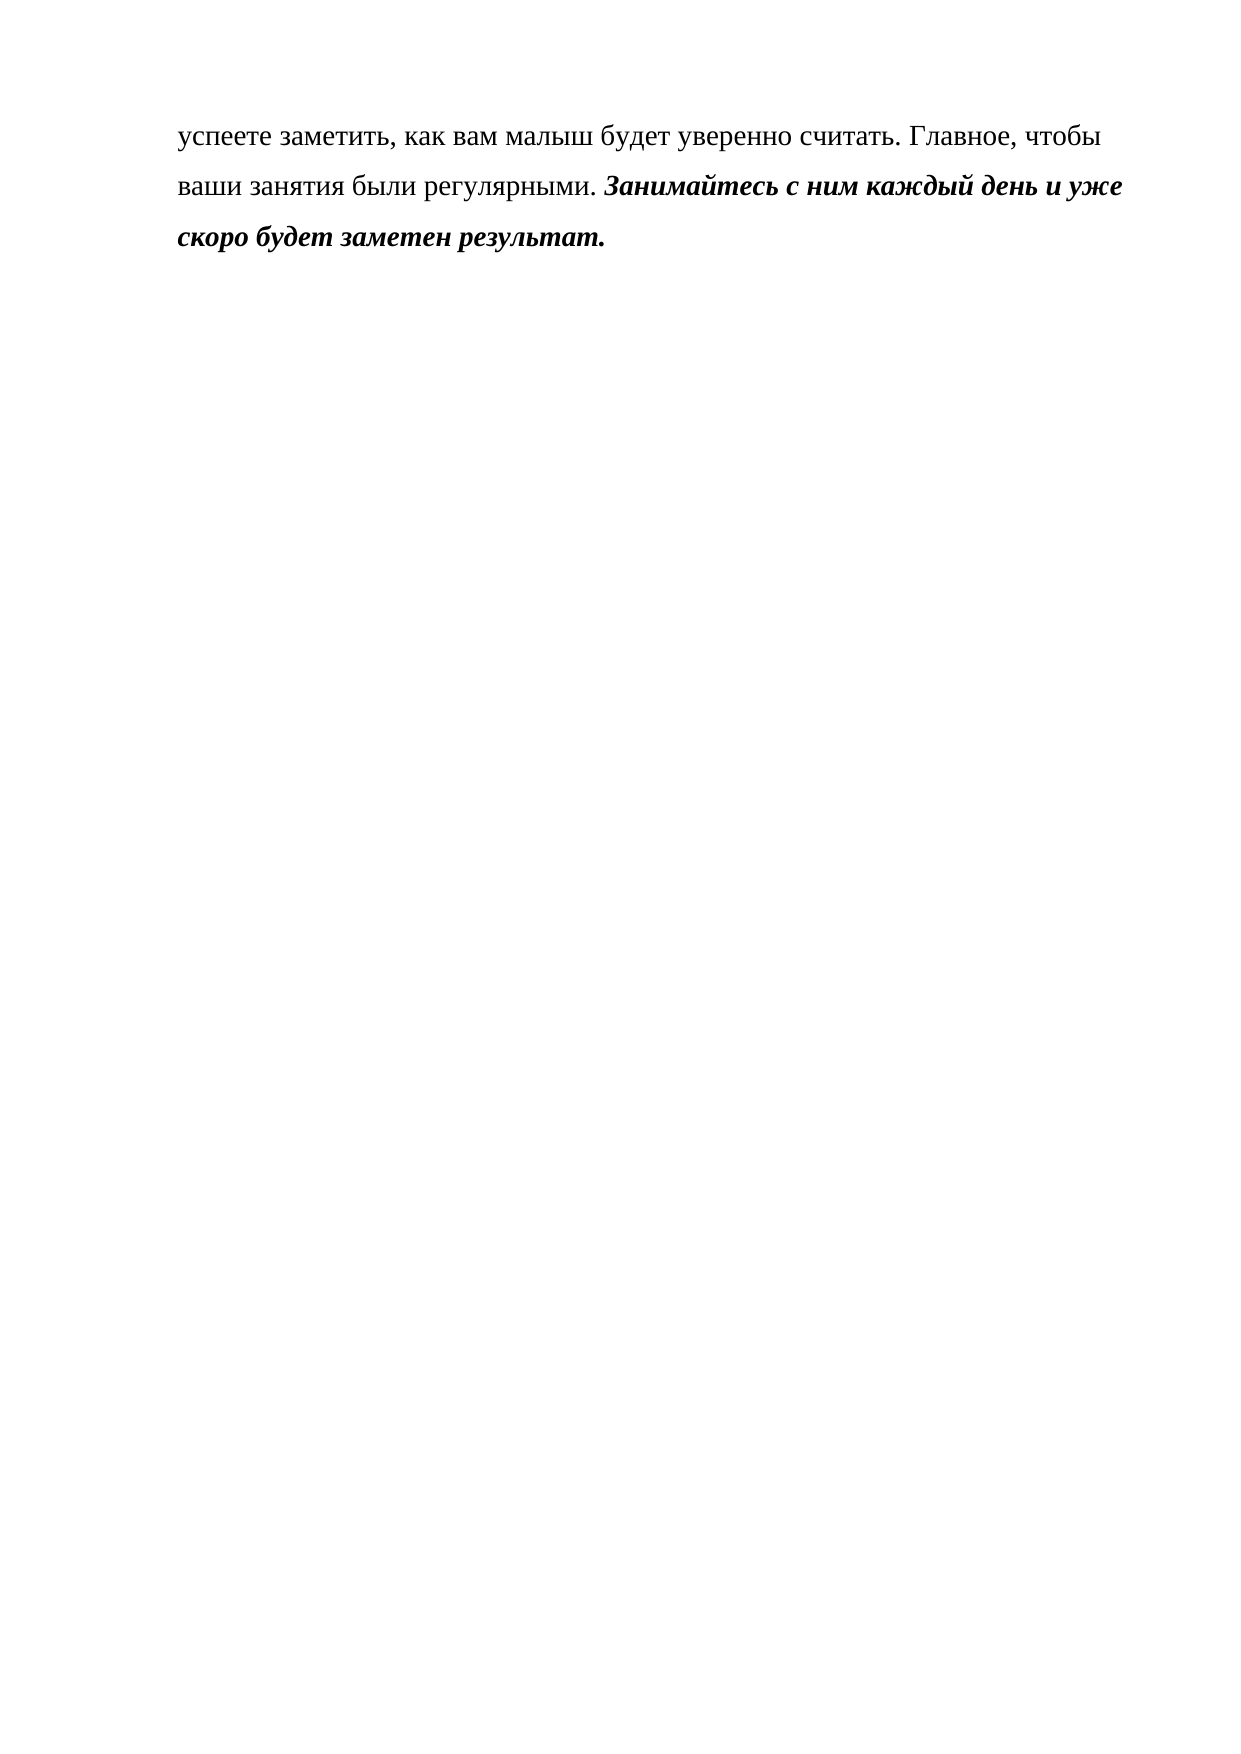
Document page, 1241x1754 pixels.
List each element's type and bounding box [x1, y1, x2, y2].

text [177, 118, 1152, 252]
